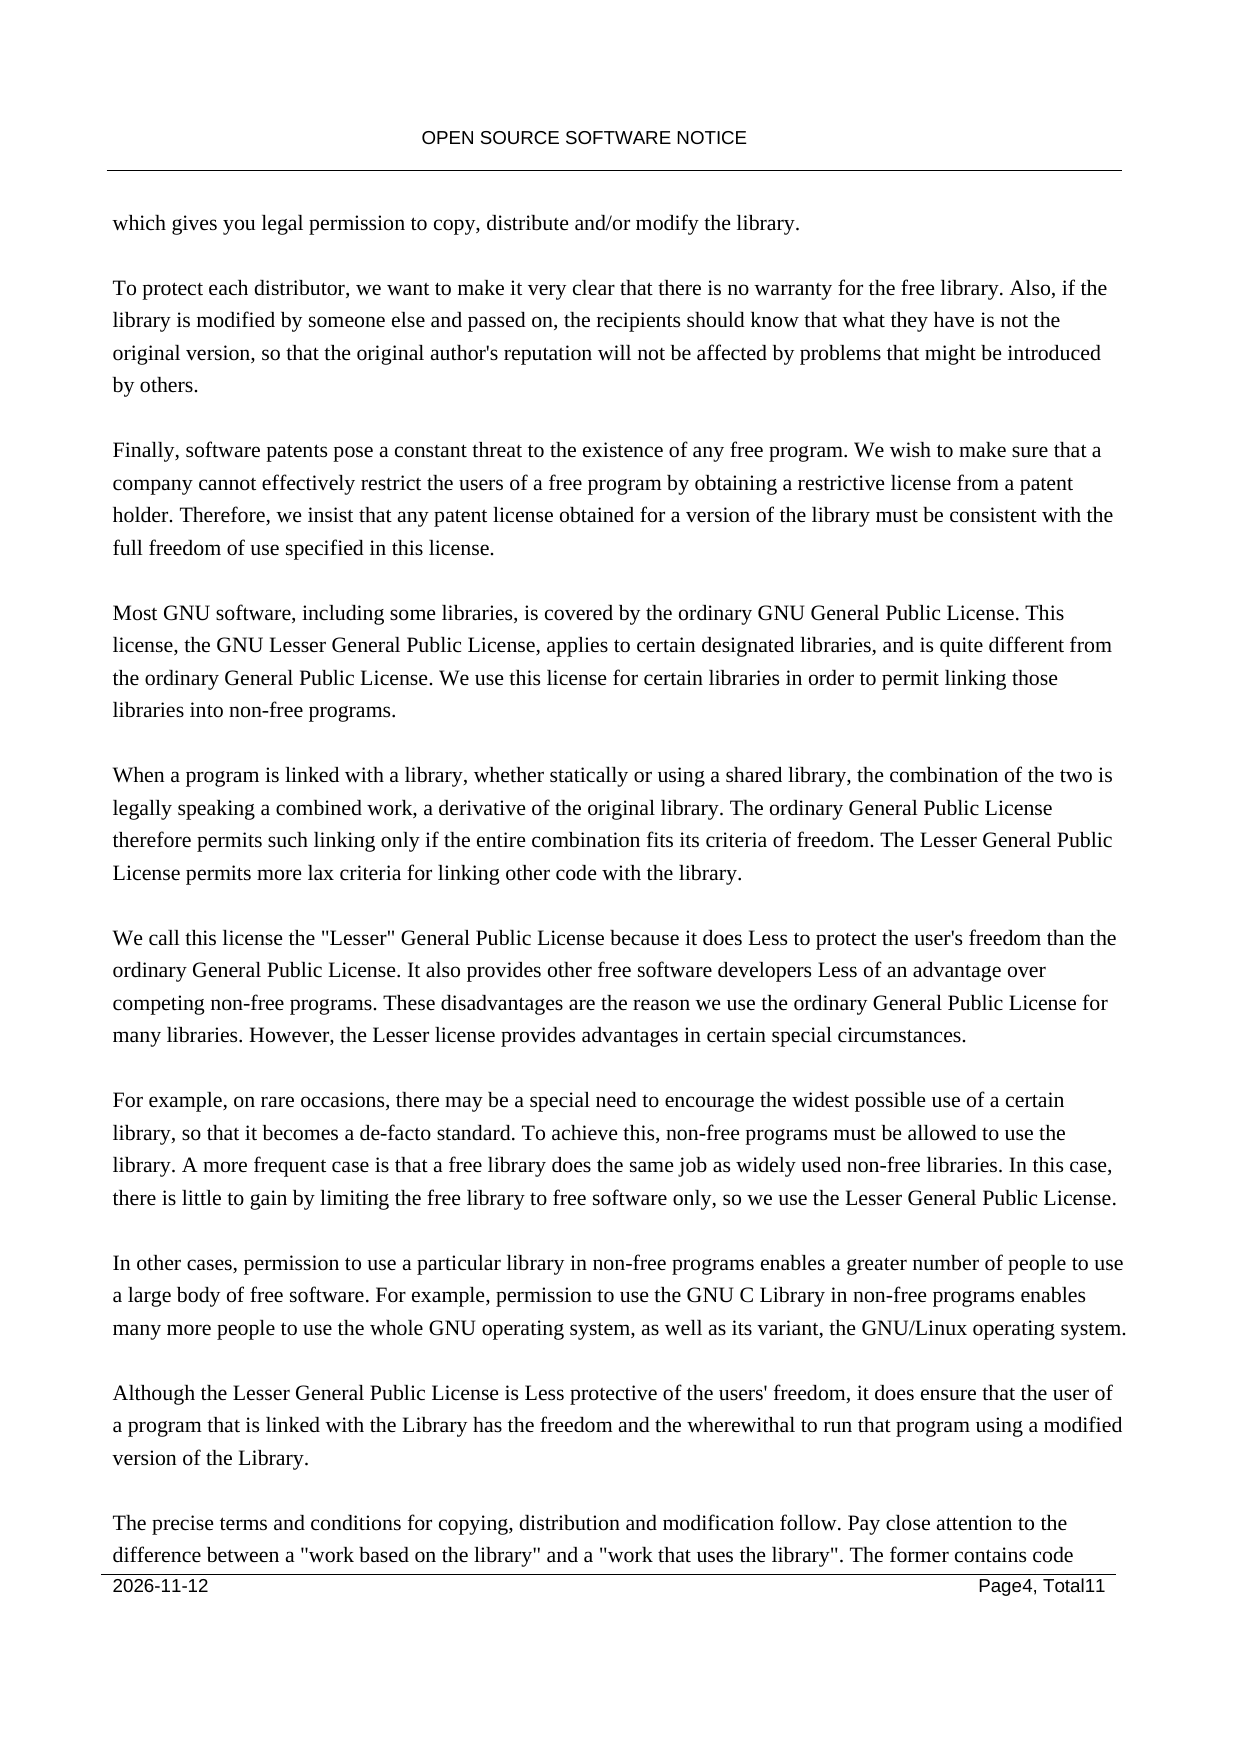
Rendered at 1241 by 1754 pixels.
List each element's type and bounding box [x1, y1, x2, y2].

text [112, 206, 1128, 1571]
